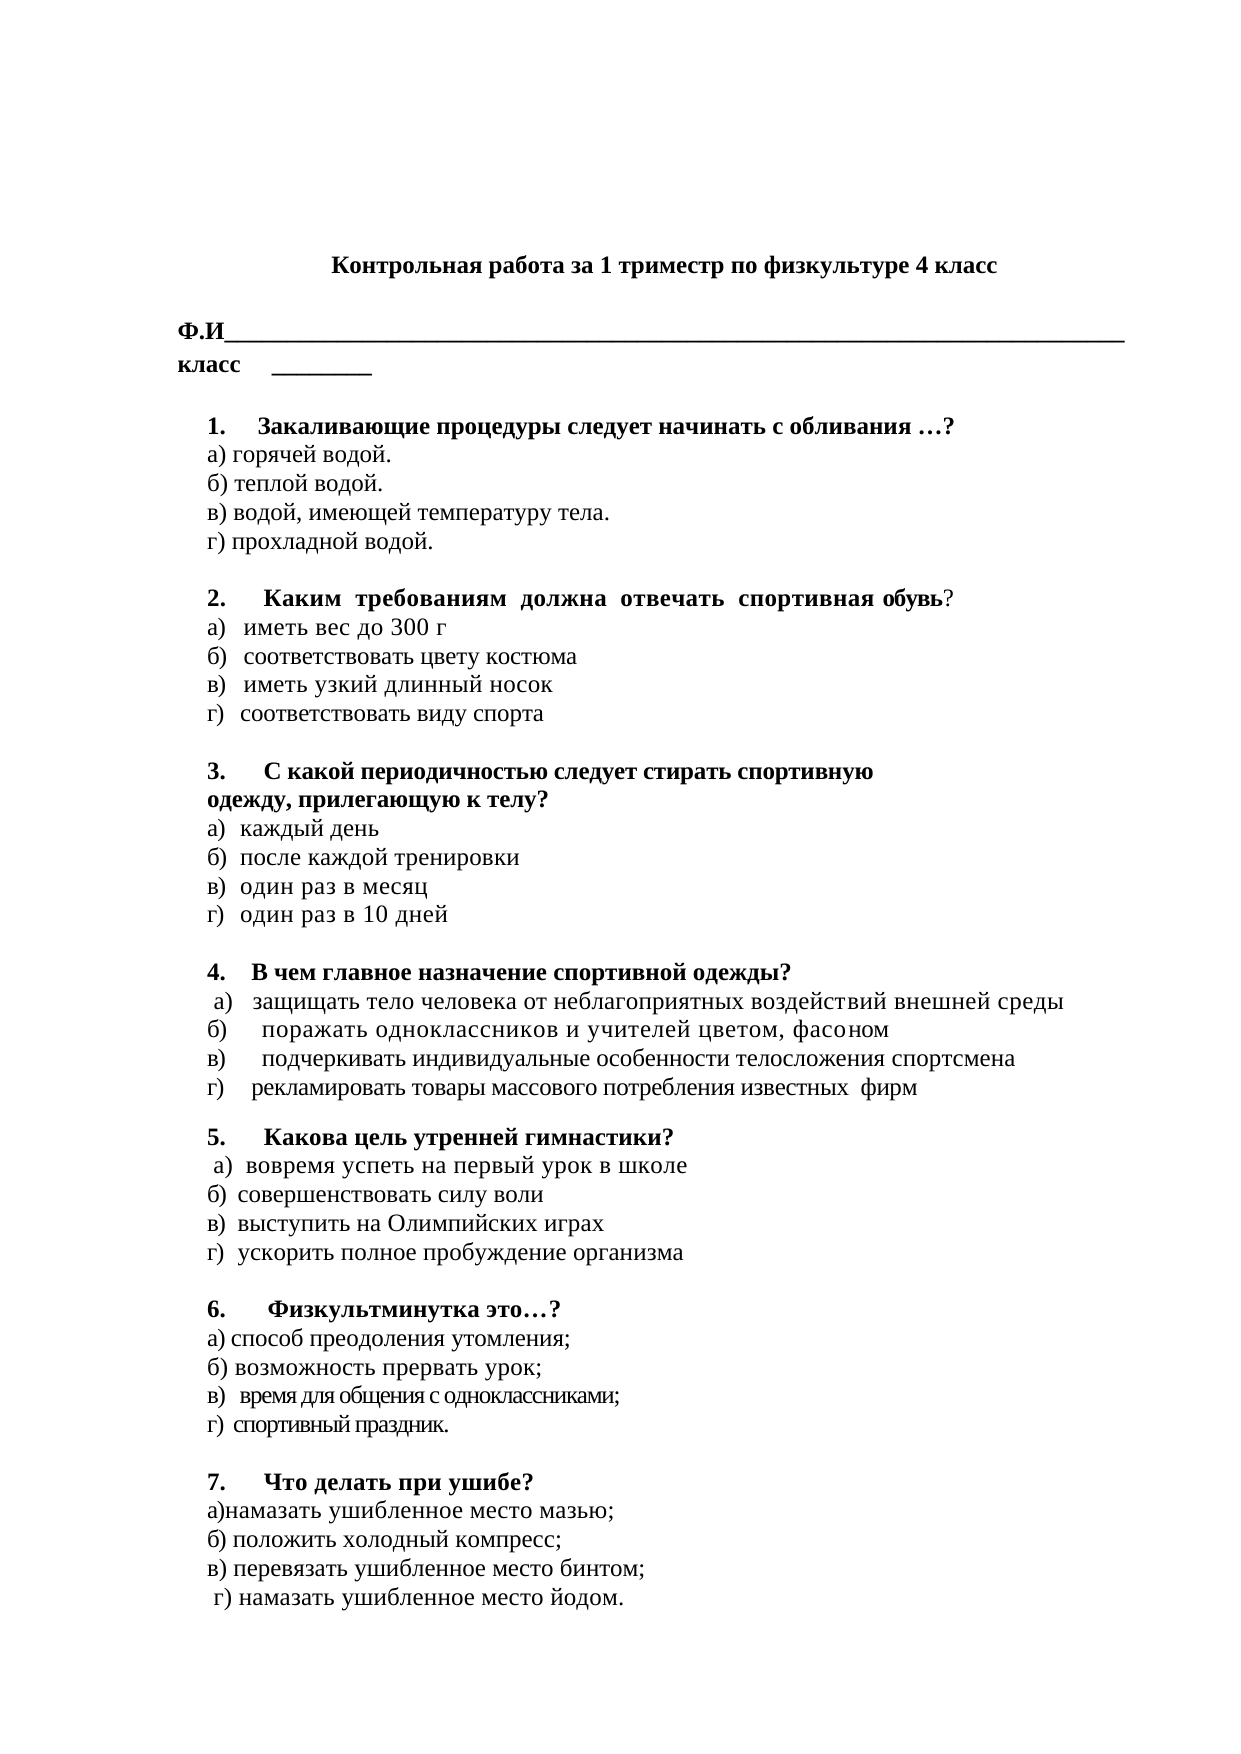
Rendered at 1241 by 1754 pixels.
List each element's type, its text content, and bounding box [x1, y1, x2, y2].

text а) горячей водой. [207, 439, 1152, 468]
list Каким требованиям должна отвечать спортивная обувь? [207, 583, 1152, 612]
list С какой периодичностью следует стирать спортивную одежду, прилегающую к телу? [207, 756, 1152, 813]
text в) перевязать ушибленное место бинтом; [207, 1553, 1152, 1582]
text в) иметь узкий длинный носок [207, 669, 1152, 698]
text б) совершенствовать силу воли [207, 1179, 1152, 1208]
text в) водой, имеющей температуру тела. [207, 497, 1152, 526]
text а) иметь вес до [207, 612, 1152, 641]
text г) спортивный праздник. [207, 1409, 1152, 1438]
list Закаливающие процедуры следует начинать с обливания …? [207, 411, 1152, 439]
text в) подчеркивать индивидуальные особенности телосложения спортсмена [207, 1043, 1152, 1072]
text а) способ преодоления утомления; [207, 1323, 1152, 1352]
text Контрольная работа за 1 триместр по физкультуре 4 класс [177, 250, 1152, 279]
text б) после каждой тренировки [207, 842, 1152, 871]
text г) намазать ушибленное место йодом. [207, 1582, 1056, 1610]
text б) теплой водой. [207, 468, 1152, 497]
list Физкультминутка это…? [207, 1294, 1152, 1323]
list В чем главное назначение спортивной одежды? [207, 957, 1152, 986]
text б) поражать одноклассников и учителей цветом, фасоном [207, 1014, 1152, 1043]
text а) вовремя успеть на первый урок в школе [207, 1150, 1152, 1179]
text г) один раз в 10 дней [207, 899, 1152, 928]
text в) один раз в месяц [207, 871, 1152, 899]
text г) рекламировать товары массового потребления известных фирм [207, 1072, 1152, 1101]
text б) соответствовать цвету костюма [207, 641, 1152, 669]
text в) время для общения с одноклассниками; [207, 1380, 1152, 1409]
text г) ускорить полное пробуждение организма [207, 1237, 1152, 1265]
text в) выступить на Олимпийских играх [207, 1208, 1152, 1237]
text а)намазать ушибленное место мазью; [207, 1495, 1152, 1524]
text б) возможность прервать урок; [207, 1352, 1056, 1380]
text а) защищать тело человека от неблагоприятных воздействий внешней среды [207, 986, 1152, 1014]
text б) положить холодный компресс; [207, 1524, 1152, 1553]
list Какова цель утренней гимнастики? [207, 1122, 1152, 1150]
text г) прохладной водой. [207, 526, 1152, 554]
list Что делать при ушибе? [207, 1467, 1152, 1495]
text Ф.И________________________________________________________________________ класс ________ [177, 316, 1152, 378]
text а) каждый день [207, 813, 1152, 842]
text г) соответствовать виду спорта [207, 698, 1152, 727]
